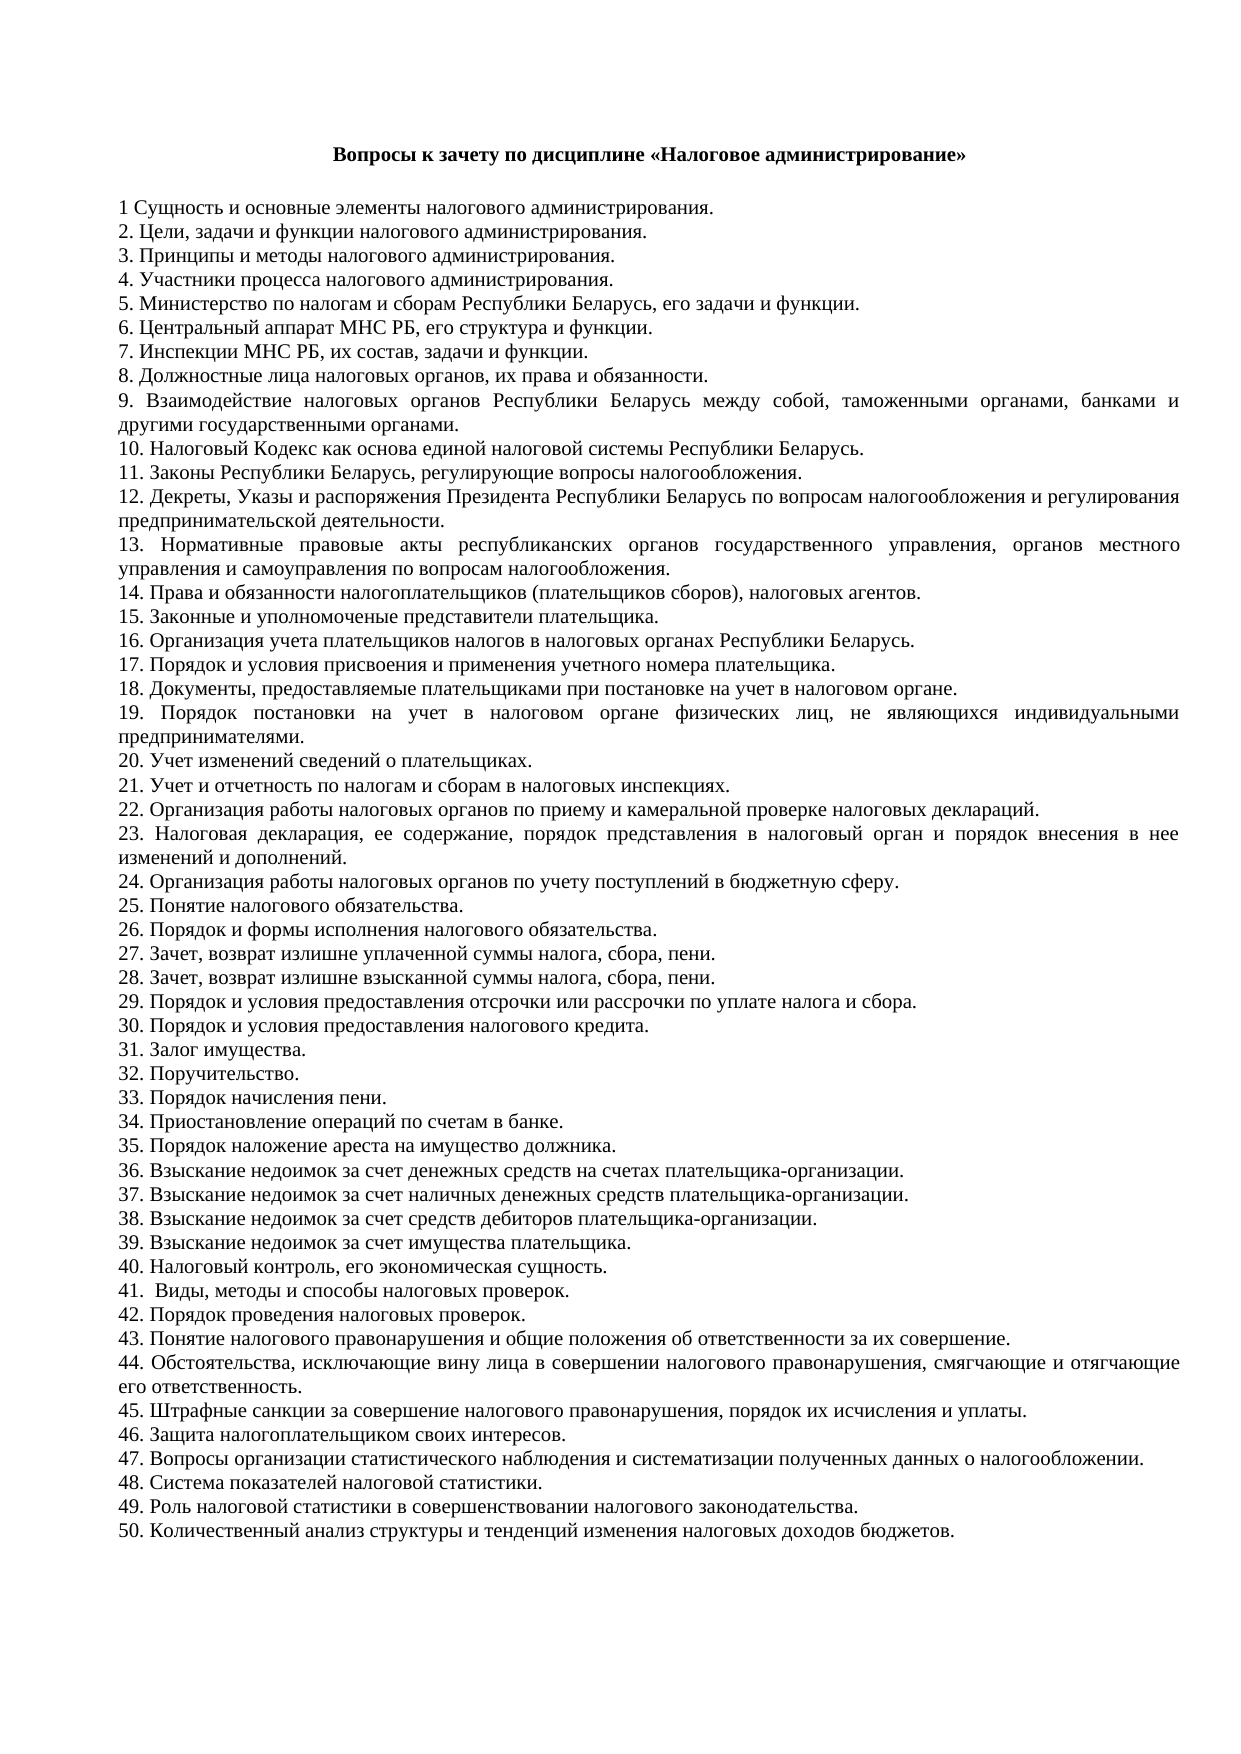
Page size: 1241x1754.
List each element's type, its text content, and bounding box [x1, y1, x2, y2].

text 43. Понятие налогового правонарушения и общие положения об ответственности за их совершение. [118, 1326, 1181, 1350]
text 17. Порядок и условия присвоения и применения учетного номера плательщика. [118, 652, 1181, 676]
text 15. Законные и уполномоченые представители плательщика. [118, 604, 1181, 628]
text 9. Взаимодействие налоговых органов Республики Беларусь между собой, таможенными органами, банками и другими государственными органами. [118, 387, 1181, 436]
text 29. Порядок и условия предоставления отсрочки или рассрочки по уплате налога и сбора. [118, 989, 1181, 1013]
text 34. Приостановление операций по счетам в банке. [118, 1109, 1181, 1133]
text 42. Порядок проведения налоговых проверок. [118, 1302, 1181, 1326]
text 23. Налоговая декларация, ее содержание, порядок представления в налоговый орган и порядок внесения в нее изменений и дополнений. [118, 821, 1181, 869]
text 40. Налоговый контроль, его экономическая сущность. [118, 1254, 1181, 1278]
text 5. Министерство по налогам и сборам Республики Беларусь, его задачи и функции. [118, 291, 1181, 315]
text 36. Взыскание недоимок за счет денежных средств на счетах плательщика-организации. [118, 1157, 1181, 1182]
text 8. Должностные лица налоговых органов, их права и обязанности. [118, 363, 1181, 387]
text 44. Обстоятельства, исключающие вину лица в совершении налогового правонарушения, смягчающие и отягчающие его ответственность. [118, 1350, 1181, 1398]
text 12. Декреты, Указы и распоряжения Президента Республики Беларусь по вопросам налогообложения и регулирования предпринимательской деятельности. [118, 484, 1181, 532]
text 18. Документы, предоставляемые плательщиками при постановке на учет в налоговом органе. [118, 676, 1181, 700]
text 11. Законы Республики Беларусь, регулирующие вопросы налогообложения. [118, 460, 1181, 484]
text 38. Взыскание недоимок за счет средств дебиторов плательщика-организации. [118, 1206, 1181, 1230]
text 6. Центральный аппарат МНС РБ, его структура и функции. [118, 315, 1181, 339]
text 46. Защита налогоплательщиком своих интересов. [118, 1422, 1181, 1446]
text 16. Организация учета плательщиков налогов в налоговых органах Республики Беларусь. [118, 628, 1181, 652]
text 7. Инспекции МНС РБ, их состав, задачи и функции. [118, 339, 1181, 363]
text 47. Вопросы организации статистического наблюдения и систематизации полученных данных о налогообложении. [118, 1446, 1181, 1470]
text 31. Залог имущества. [118, 1037, 1181, 1061]
text 1 Сущность и основные элементы налогового администрирования. [118, 195, 1181, 219]
text 26. Порядок и формы исполнения налогового обязательства. [118, 917, 1181, 941]
text 25. Понятие налогового обязательства. [118, 893, 1181, 917]
text 28. Зачет, возврат излишне взысканной суммы налога, сбора, пени. [118, 965, 1181, 989]
text 45. Штрафные санкции за совершение налогового правонарушения, порядок их исчисления и уплаты. [118, 1398, 1181, 1422]
text Вопросы к зачету по дисциплине «Налоговое администрирование» [118, 142, 1181, 166]
text 2. Цели, задачи и функции налогового администрирования. [118, 219, 1181, 243]
text 49. Роль налоговой статистики в совершенствовании налогового законодательства. [118, 1494, 1181, 1518]
text 32. Поручительство. [118, 1061, 1181, 1085]
text 41. Виды, методы и способы налоговых проверок. [118, 1278, 1181, 1302]
text 10. Налоговый Кодекс как основа единой налоговой системы Республики Беларусь. [118, 436, 1181, 460]
text 39. Взыскание недоимок за счет имущества плательщика. [118, 1230, 1181, 1254]
text 27. Зачет, возврат излишне уплаченной суммы налога, сбора, пени. [118, 941, 1181, 965]
text 35. Порядок наложение ареста на имущество должника. [118, 1133, 1181, 1157]
text 33. Порядок начисления пени. [118, 1085, 1181, 1109]
text 22. Организация работы налоговых органов по приему и камеральной проверке налоговых деклараций. [118, 797, 1181, 821]
text 48. Система показателей налоговой статистики. [118, 1470, 1181, 1494]
text 37. Взыскание недоимок за счет наличных денежных средств плательщика-организации. [118, 1182, 1181, 1206]
text 50. Количественный анализ структуры и тенденций изменения налоговых доходов бюджетов. [118, 1518, 1181, 1542]
text 14. Права и обязанности налогоплательщиков (плательщиков сборов), налоговых агентов. [118, 580, 1181, 604]
text 13. Нормативные правовые акты республиканских органов государственного управления, органов местного управления и самоуправления по вопросам налогообложения. [118, 532, 1181, 580]
text 30. Порядок и условия предоставления налогового кредита. [118, 1013, 1181, 1037]
text 21. Учет и отчетность по налогам и сборам в налоговых инспекциях. [118, 772, 1181, 797]
text 24. Организация работы налоговых органов по учету поступлений в бюджетную сферу. [118, 869, 1181, 893]
text 4. Участники процесса налогового администрирования. [118, 267, 1181, 291]
text 20. Учет изменений сведений о плательщиках. [118, 748, 1181, 772]
text 3. Принципы и методы налогового администрирования. [118, 243, 1181, 267]
text 19. Порядок постановки на учет в налоговом органе физических лиц, не являющихся индивидуальными предпринимателями. [118, 700, 1181, 748]
